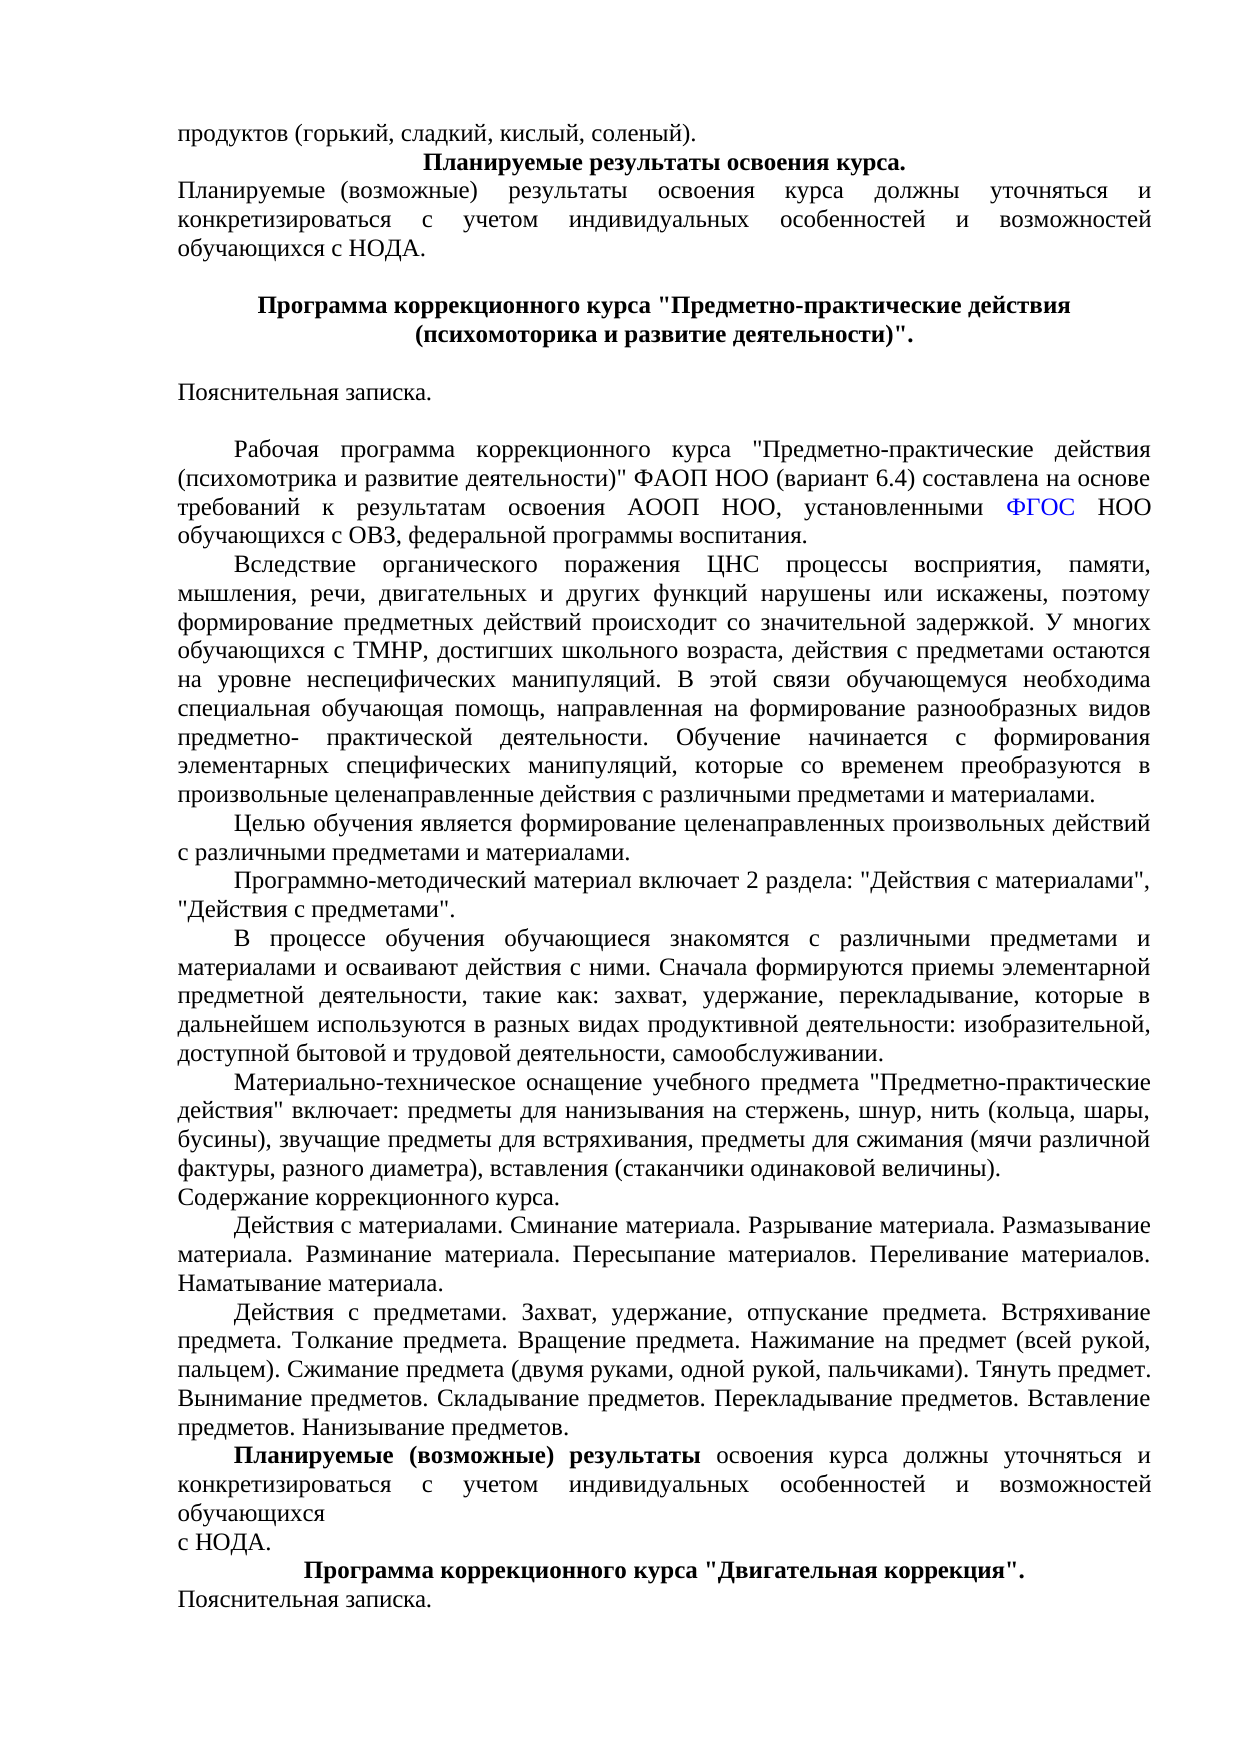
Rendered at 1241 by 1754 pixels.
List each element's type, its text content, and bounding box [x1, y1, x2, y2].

text Материально-техническое оснащение учебного предмета "Предметно-практические действия" включает: предметы для нанизывания на стержень, шнур, нить (кольца, шары, бусины), звучащие предметы для встряхивания, предметы для сжимания (мячи различной фактуры, разного диаметра), вставления (стаканчики одинаковой величины). [177, 1067, 1151, 1182]
text Планируемые (возможные) результаты освоения курса должны уточняться и конкретизироваться с учетом индивидуальных особенностей и возможностей обучающихся с НОДА. [177, 176, 1151, 262]
text Пояснительная записка. [177, 377, 1151, 406]
text Действия с материалами. Сминание материала. Разрывание материала. Размазывание материала. Разминание материала. Пересыпание материалов. Переливание материалов. Наматывание материала. [177, 1211, 1151, 1297]
text Рабочая программа коррекционного курса "Предметно-практические действия (психомотрика и развитие деятельности)" ФАОП НОО (вариант 6.4) составлена на основе требований к результатам освоения АООП НОО, установленными ФГОС НОО обучающихся с ОВЗ, федеральной программы воспитания. [177, 434, 1151, 549]
text Пояснительная записка. [177, 1584, 1151, 1613]
text Планируемые результаты освоения курса. [177, 147, 1151, 176]
text Содержание коррекционного курса. [177, 1182, 1151, 1211]
subtitle Программа коррекционного курса "Предметно-практические действия (психомоторика и развитие деятельности)". [177, 291, 1151, 348]
text с НОДА. [177, 1527, 1151, 1556]
text В процессе обучения обучающиеся знакомятся с различными предметами и материалами и осваивают действия с ними. Сначала формируются приемы элементарной предметной деятельности, такие как: захват, удержание, перекладывание, которые в дальнейшем используются в разных видах продуктивной деятельности: изобразительной, доступной бытовой и трудовой деятельности, самообслуживании. [177, 923, 1151, 1067]
subtitle Программа коррекционного курса "Двигательная коррекция". [177, 1556, 1151, 1584]
text Вследствие органического поражения ЦНС процессы восприятия, памяти, мышления, речи, двигательных и других функций нарушены или искажены, поэтому формирование предметных действий происходит со значительной задержкой. У многих обучающихся с ТМНР, достигших школьного возраста, действия с предметами остаются на уровне неспецифических манипуляций. В этой связи обучающемуся необходима специальная обучающая помощь, направленная на формирование разнообразных видов предметно- практической деятельности. Обучение начинается с формирования элементарных специфических манипуляций, которые со временем преобразуются в произвольные целенаправленные действия с различными предметами и материалами. [177, 549, 1151, 808]
text Действия с предметами. Захват, удержание, отпускание предмета. Встряхивание предмета. Толкание предмета. Вращение предмета. Нажимание на предмет (всей рукой, пальцем). Сжимание предмета (двумя руками, одной рукой, пальчиками). Тянуть предмет. Вынимание предметов. Складывание предметов. Перекладывание предметов. Вставление предметов. Нанизывание предметов. [177, 1297, 1151, 1441]
text Программно-методический материал включает 2 раздела: "Действия с материалами", "Действия с предметами". [177, 866, 1151, 923]
text Планируемые (возможные) результаты освоения курса должны уточняться и конкретизироваться с учетом индивидуальных особенностей и возможностей обучающихся [177, 1441, 1151, 1527]
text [177, 118, 1151, 147]
text Целью обучения является формирование целенаправленных произвольных действий с различными предметами и материалами. [177, 808, 1151, 866]
